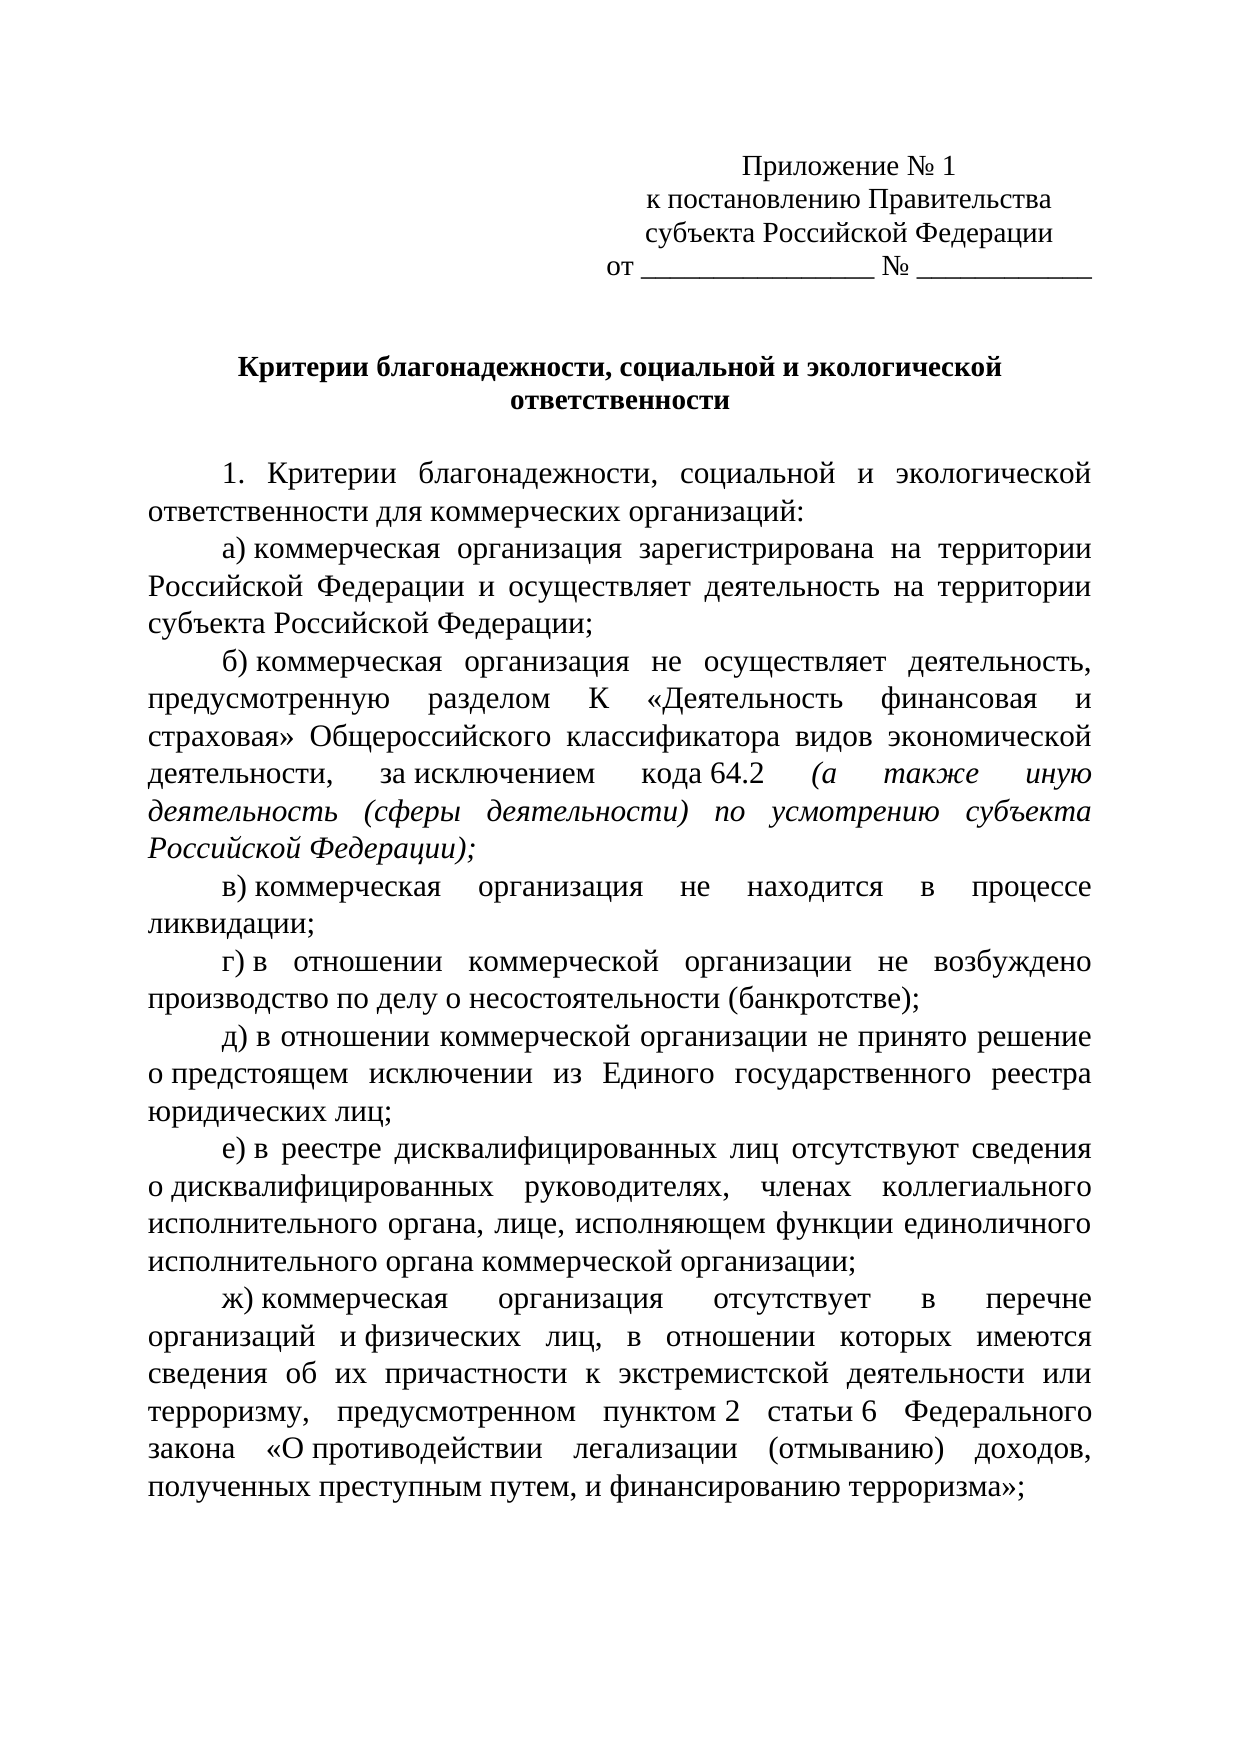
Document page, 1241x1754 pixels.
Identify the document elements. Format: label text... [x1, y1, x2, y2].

text а) коммерческая организация зарегистрирована на территории Российской Федерации и осуществляет деятельность на территории субъекта Российской Федерации; [148, 528, 1092, 641]
title Приложение № 1 [605, 148, 1092, 181]
title субъекта Российской Федерации [605, 215, 1092, 248]
text в) коммерческая организация не находится в процессе ликвидации; [148, 866, 1092, 941]
text ж) коммерческая организация отсутствует в перечне организаций и физических лиц, в отношении которых имеются сведения об их причастности к экстремистской деятельности или терроризму, предусмотренном пунктом 2 статьи 6 Федерального закона «О противодействии легализации (отмыванию) доходов, полученных преступным путем, и финансированию терроризма»; [148, 1278, 1092, 1503]
text б) коммерческая организация не осуществляет деятельность, предусмотренную разделом К «Деятельность финансовая и страховая» Общероссийского классификатора видов экономической деятельности, за исключением кода 64.2 (а также иную деятельность (сферы деятельности) по усмотрению субъекта Российской Федерации); [148, 641, 1092, 866]
text е) в реестре дисквалифицированных лиц отсутствуют сведения о дисквалифицированных руководителях, членах коллегиального исполнительного органа, лице, исполняющем функции единоличного исполнительного органа коммерческой организации; [148, 1128, 1092, 1278]
title от ________________ № ____________ [605, 248, 1092, 282]
title к постановлению Правительства [605, 181, 1092, 215]
text д) в отношении коммерческой организации не принято решение о предстоящем исключении из Единого государственного реестра юридических лиц; [148, 1016, 1092, 1128]
text 1. Критерии благонадежности, социальной и экологической ответственности для коммерческих организаций: [148, 453, 1092, 528]
title Критерии благонадежности, социальной и экологической ответственности [148, 349, 1092, 416]
text г) в отношении коммерческой организации не возбуждено производство по делу о несостоятельности (банкротстве); [148, 941, 1092, 1016]
